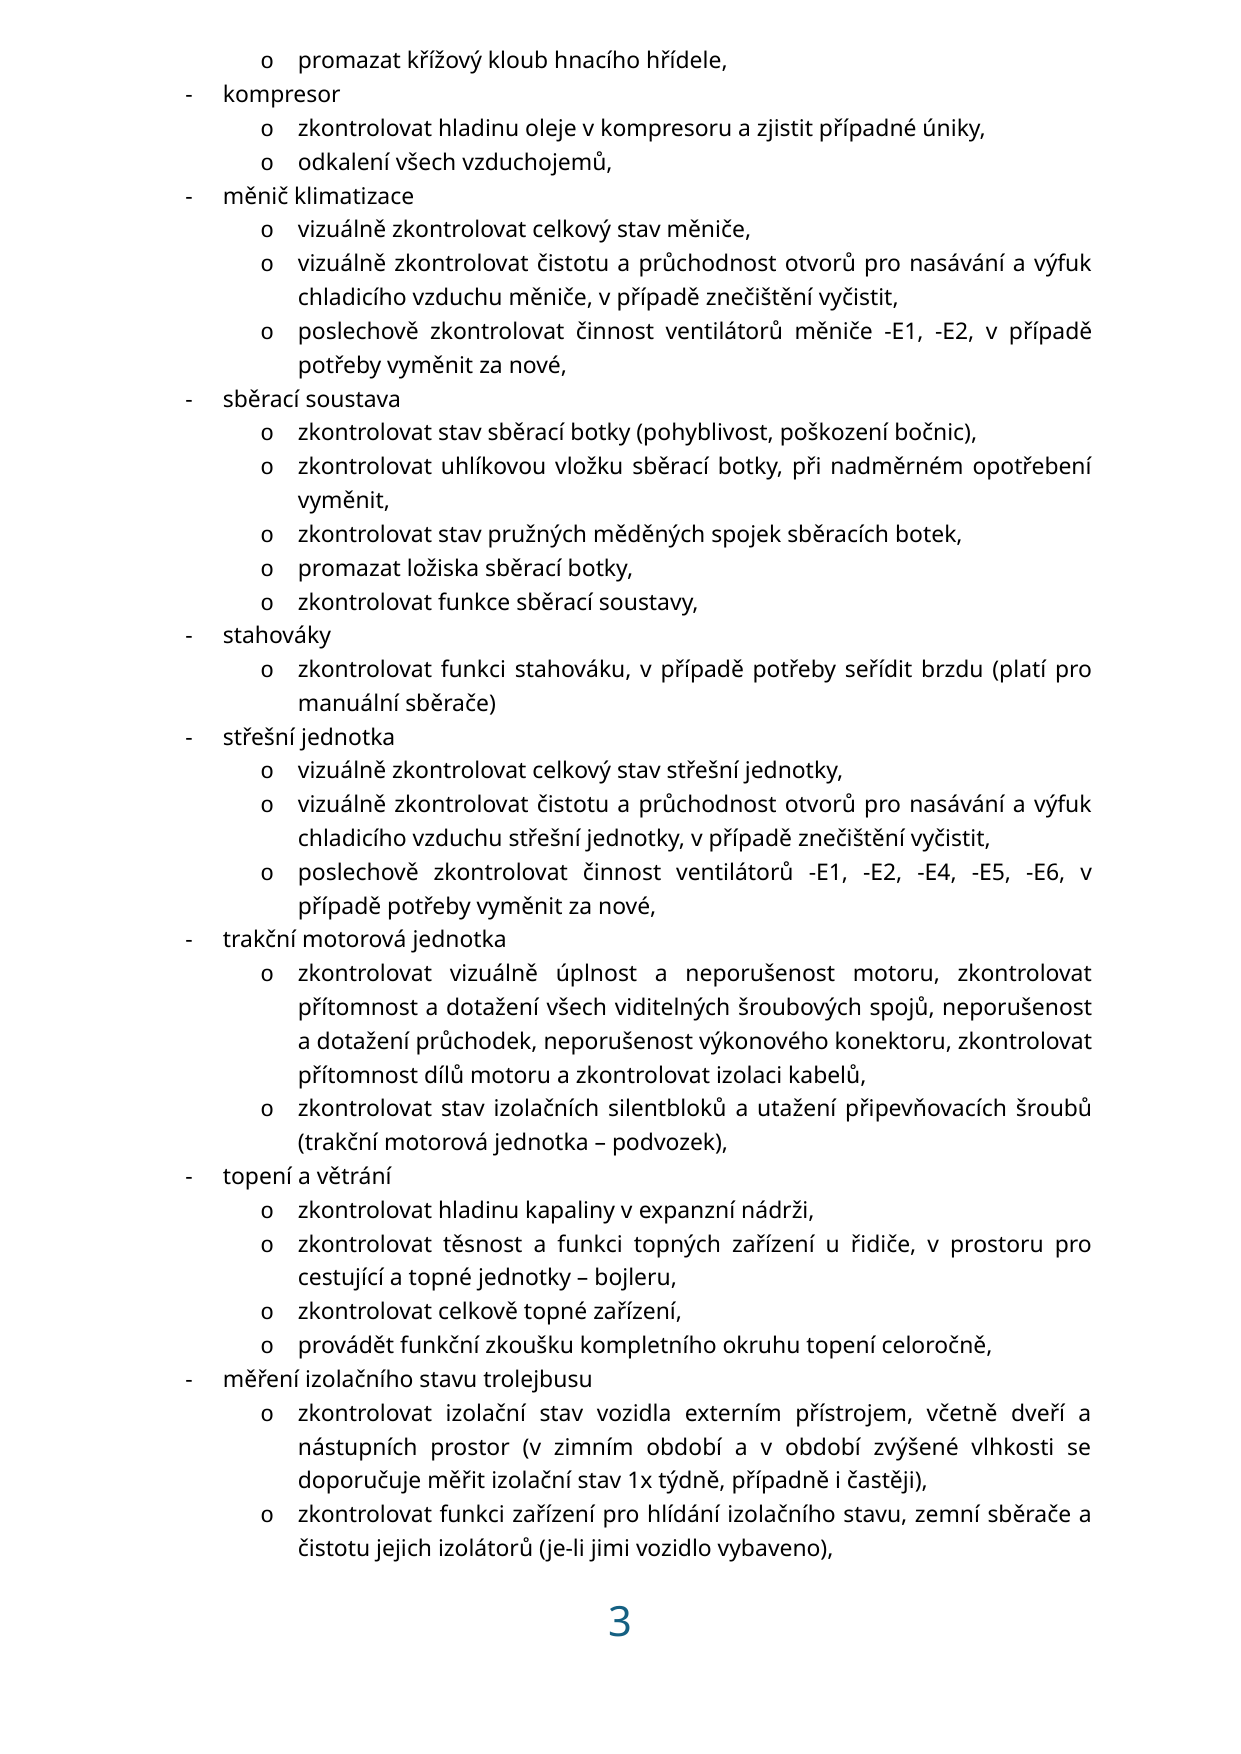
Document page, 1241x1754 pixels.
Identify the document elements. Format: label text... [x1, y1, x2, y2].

list sběrací soustava [185, 382, 1093, 414]
list kompresor [185, 78, 1093, 109]
list vizuálně zkontrolovat celkový stav střešní jednotky, [260, 754, 1093, 786]
list promazat křížový kloub hnacího hřídele, [260, 44, 1093, 76]
list zkontrolovat stav pružných měděných spojek sběracích botek, [260, 518, 1093, 549]
list odkalení všech vzduchojemů, [260, 146, 1093, 177]
list zkontrolovat uhlíkovou vložku sběrací botky, při nadměrném opotřebení vyměnit, [260, 450, 1093, 515]
list stahováky [185, 619, 1093, 651]
list zkontrolovat funkci stahováku, v případě potřeby seřídit brzdu (platí pro manuální sběrače) [260, 653, 1093, 718]
list měnič klimatizace [185, 180, 1093, 211]
list zkontrolovat funkce sběrací soustavy, [260, 585, 1093, 617]
list topení a větrání [185, 1160, 1093, 1191]
list zkontrolovat funkci zařízení pro hlídání izolačního stavu, zemní sběrače a čistotu jejich izolátorů (je-li jimi vozidlo vybaveno), [260, 1498, 1093, 1563]
list zkontrolovat vizuálně úplnost a neporušenost motoru, zkontrolovat přítomnost a dotažení všech viditelných šroubových spojů, neporušenost a dotažení průchodek, neporušenost výkonového konektoru, zkontrolovat přítomnost dílů motoru a zkontrolovat izolaci kabelů, [260, 957, 1093, 1090]
list zkontrolovat těsnost a funkci topných zařízení u řidiče, v prostoru pro cestující a topné jednotky – bojleru, [260, 1227, 1093, 1293]
list vizuálně zkontrolovat celkový stav měniče, [260, 213, 1093, 245]
list trakční motorová jednotka [185, 923, 1093, 955]
list vizuálně zkontrolovat čistotu a průchodnost otvorů pro nasávání a výfuk chladicího vzduchu střešní jednotky, v případě znečištění vyčistit, [260, 788, 1093, 853]
list zkontrolovat hladinu oleje v kompresoru a zjistit případné úniky, [260, 112, 1093, 143]
list poslechově zkontrolovat činnost ventilátorů měniče -E1, -E2, v případě potřeby vyměnit za nové, [260, 315, 1093, 380]
list zkontrolovat izolační stav vozidla externím přístrojem, včetně dveří a nástupních prostor (v zimním období a v období zvýšené vlhkosti se doporučuje měřit izolační stav 1x týdně, případně i častěji), [260, 1397, 1093, 1495]
list zkontrolovat celkově topné zařízení, [260, 1295, 1093, 1326]
list promazat ložiska sběrací botky, [260, 552, 1093, 583]
list střešní jednotka [185, 721, 1093, 752]
list zkontrolovat stav sběrací botky (pohyblivost, poškození bočnic), [260, 416, 1093, 448]
list zkontrolovat hladinu kapaliny v expanzní nádrži, [260, 1194, 1093, 1225]
list provádět funkční zkoušku kompletního okruhu topení celoročně, [260, 1329, 1093, 1360]
list poslechově zkontrolovat činnost ventilátorů -E1, -E2, -E4, -E5, -E6, v případě potřeby vyměnit za nové, [260, 856, 1093, 921]
list měření izolačního stavu trolejbusu [185, 1363, 1093, 1394]
list vizuálně zkontrolovat čistotu a průchodnost otvorů pro nasávání a výfuk chladicího vzduchu měniče, v případě znečištění vyčistit, [260, 247, 1093, 312]
list zkontrolovat stav izolačních silentbloků a utažení připevňovacích šroubů (trakční motorová jednotka – podvozek), [260, 1092, 1093, 1157]
